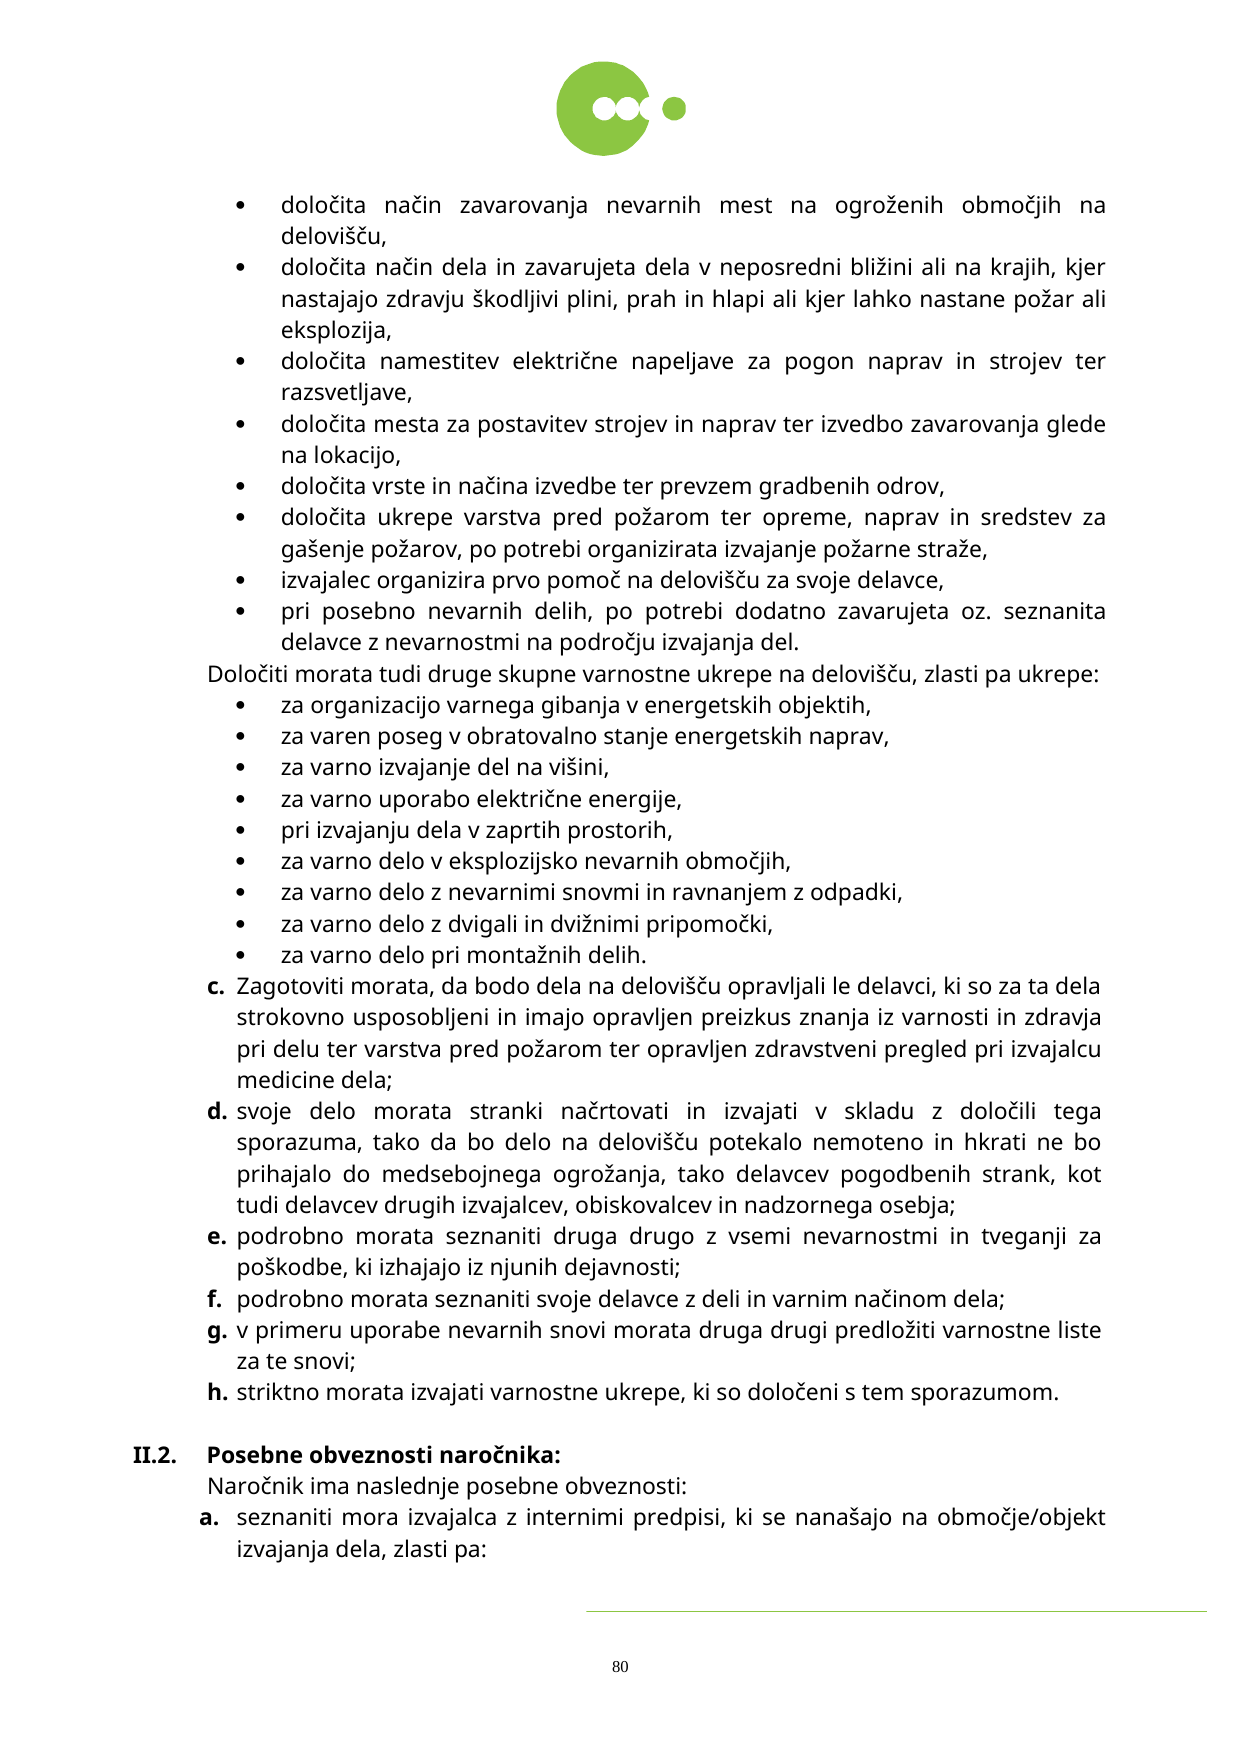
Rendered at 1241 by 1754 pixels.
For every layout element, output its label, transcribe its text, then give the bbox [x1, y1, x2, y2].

list izvajalec organizira prvo pomoč na delovišču za svoje delavce, [236, 564, 1107, 595]
list seznaniti mora izvajalca z internimi predpisi, ki se nanašajo na območje/objekt izvajanja dela, zlasti pa: [199, 1501, 1107, 1564]
list Zagotoviti morata, da bodo dela na delovišču opravljali le delavci, ki so za ta dela strokovno usposobljeni in imajo opravljen preizkus znanja iz varnosti in zdravja pri delu ter varstva pred požarom ter opravljen zdravstveni pregled pri izvajalcu medicine dela; [207, 970, 1103, 1095]
list določita vrste in načina izvedbe ter prevzem gradbenih odrov, [236, 470, 1107, 501]
list pri izvajanju dela v zaprtih prostorih, [236, 814, 1107, 845]
list pri posebno nevarnih delih, po potrebi dodatno zavarujeta oz. seznanita delavce z nevarnostmi na področju izvajanja del. [236, 595, 1107, 658]
list za varen poseg v obratovalno stanje energetskih naprav, [236, 720, 1107, 751]
list za varno delo z dvigali in dvižnimi pripomočki, [236, 908, 1107, 939]
text Naročnik ima naslednje posebne obveznosti: [206, 1470, 1107, 1501]
text Določiti morata tudi druge skupne varnostne ukrepe na delovišču, zlasti pa ukrepe: [207, 658, 1107, 689]
list podrobno morata seznaniti druga drugo z vsemi nevarnostmi in tveganji za poškodbe, ki izhajajo iz njunih dejavnosti; [207, 1220, 1103, 1283]
list za varno delo v eksplozijsko nevarnih območjih, [236, 845, 1107, 876]
list za varno delo pri montažnih delih. [236, 939, 1107, 970]
text II.2. Posebne obveznosti naročnika: [133, 1439, 1107, 1470]
list določita ukrepe varstva pred požarom ter opreme, naprav in sredstev za gašenje požarov, po potrebi organizirata izvajanje požarne straže, [236, 501, 1107, 564]
list določita namestitev električne napeljave za pogon naprav in strojev ter razsvetljave, [236, 345, 1107, 408]
list za organizacijo varnega gibanja v energetskih objektih, [236, 689, 1107, 720]
list za varno izvajanje del na višini, [236, 751, 1107, 783]
list podrobno morata seznaniti svoje delavce z deli in varnim načinom dela; [207, 1283, 1103, 1314]
list določita mesta za postavitev strojev in naprav ter izvedbo zavarovanja glede na lokacijo, [236, 408, 1107, 470]
list določita način dela in zavarujeta dela v neposredni bližini ali na krajih, kjer nastajajo zdravju škodljivi plini, prah in hlapi ali kjer lahko nastane požar ali eksplozija, [236, 251, 1107, 345]
list striktno morata izvajati varnostne ukrepe, ki so določeni s tem sporazumom. [207, 1376, 1103, 1408]
list v primeru uporabe nevarnih snovi morata druga drugi predložiti varnostne liste za te snovi; [207, 1314, 1103, 1376]
list za varno delo z nevarnimi snovmi in ravnanjem z odpadki, [236, 876, 1107, 908]
list svoje delo morata stranki načrtovati in izvajati v skladu z določili tega sporazuma, tako da bo delo na delovišču potekalo nemoteno in hkrati ne bo prihajalo do medsebojnega ogrožanja, tako delavcev pogodbenih strank, kot tudi delavcev drugih izvajalcev, obiskovalcev in nadzornega osebja; [207, 1095, 1103, 1220]
list določita način zavarovanja nevarnih mest na ogroženih območjih na delovišču, [236, 189, 1107, 251]
list za varno uporabo električne energije, [236, 783, 1107, 814]
